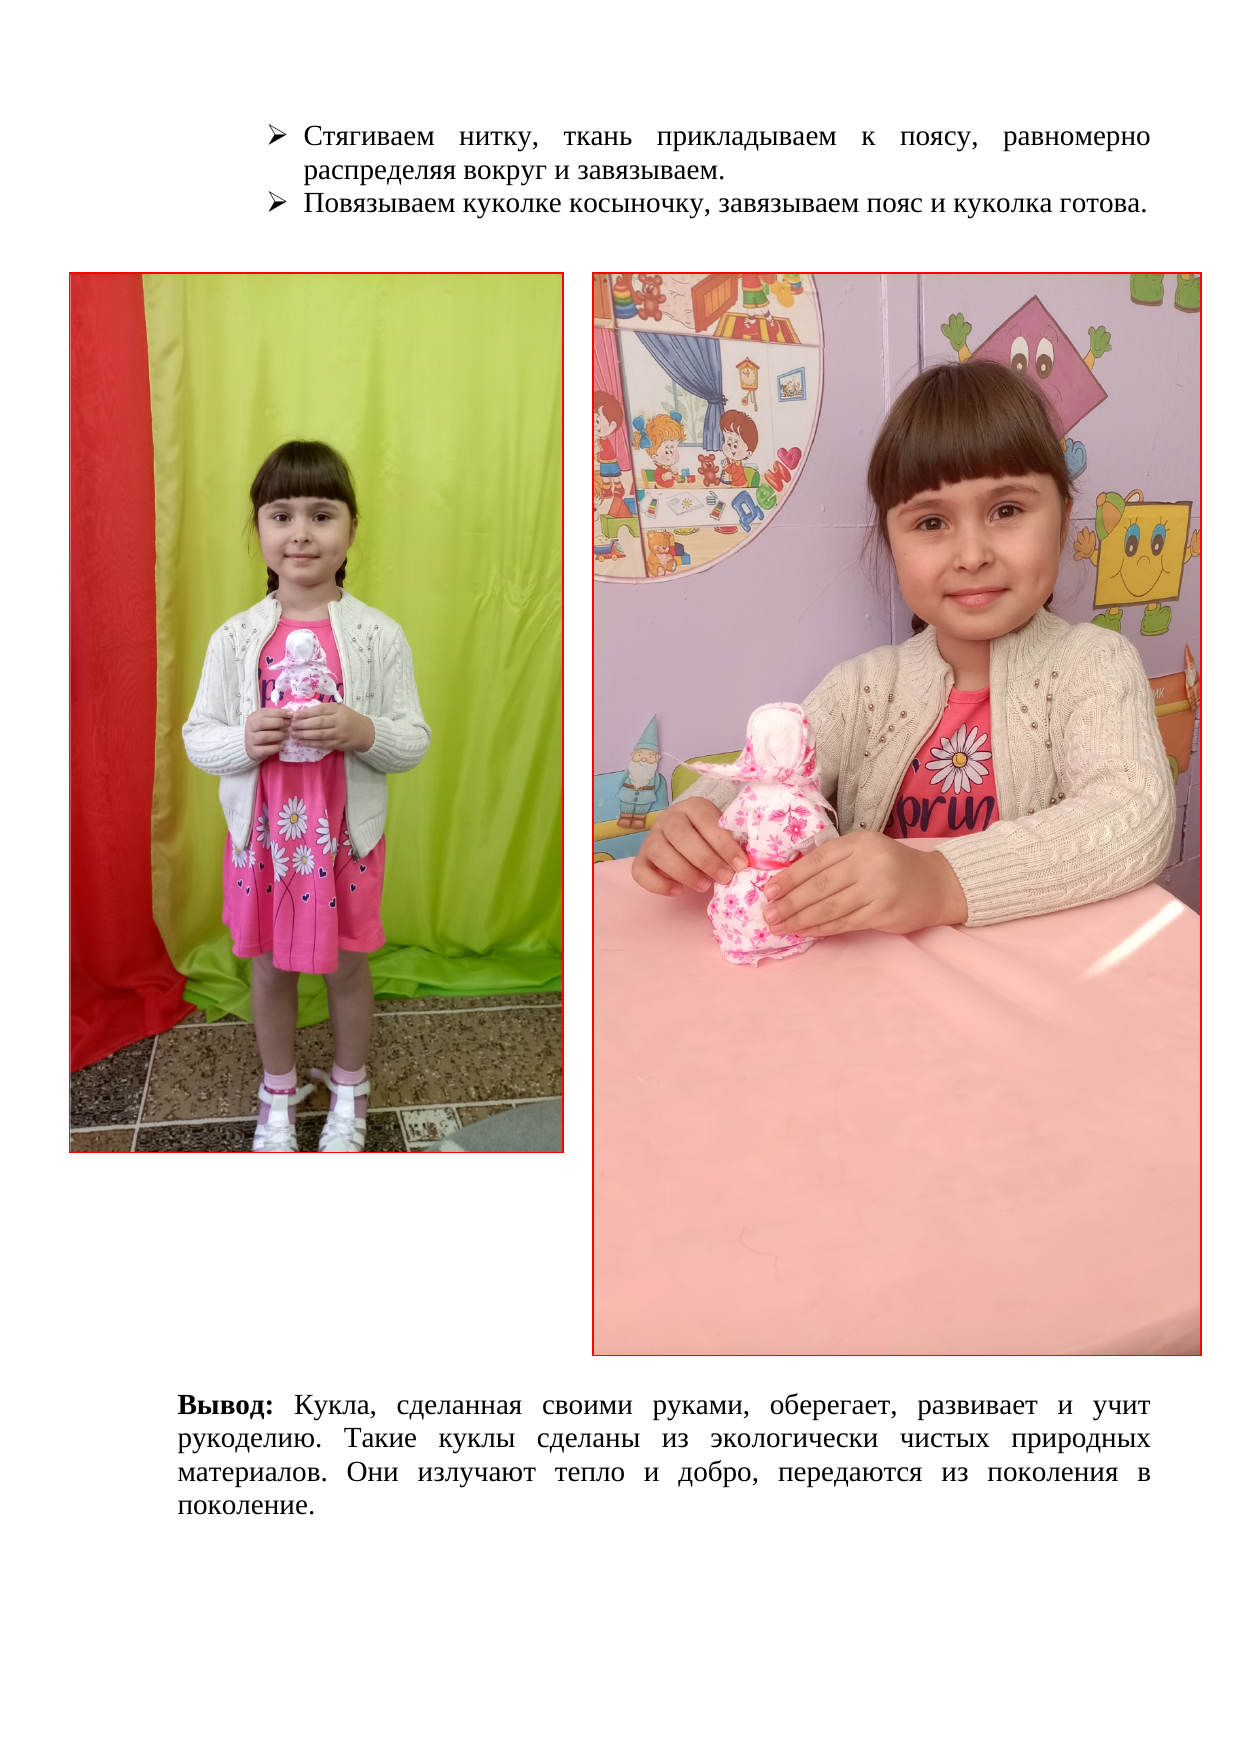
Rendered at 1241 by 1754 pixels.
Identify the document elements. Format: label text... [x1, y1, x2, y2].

list Стягиваем нитку, ткань прикладываем к поясу, равномерно распределяя вокруг и завязываем. [266, 118, 1152, 185]
text Вывод: Кукла, сделанная своими руками, оберегает, развивает и учит рукоделию. Такие куклы сделаны из экологически чистых природных материалов. Они излучают тепло и добро, передаются из поколения в поколение. [177, 1387, 1152, 1521]
list Повязываем куколке косыночку, завязываем пояс и куколка готова. [266, 185, 1152, 219]
picture [594, 274, 1200, 1355]
picture [70, 274, 562, 1152]
